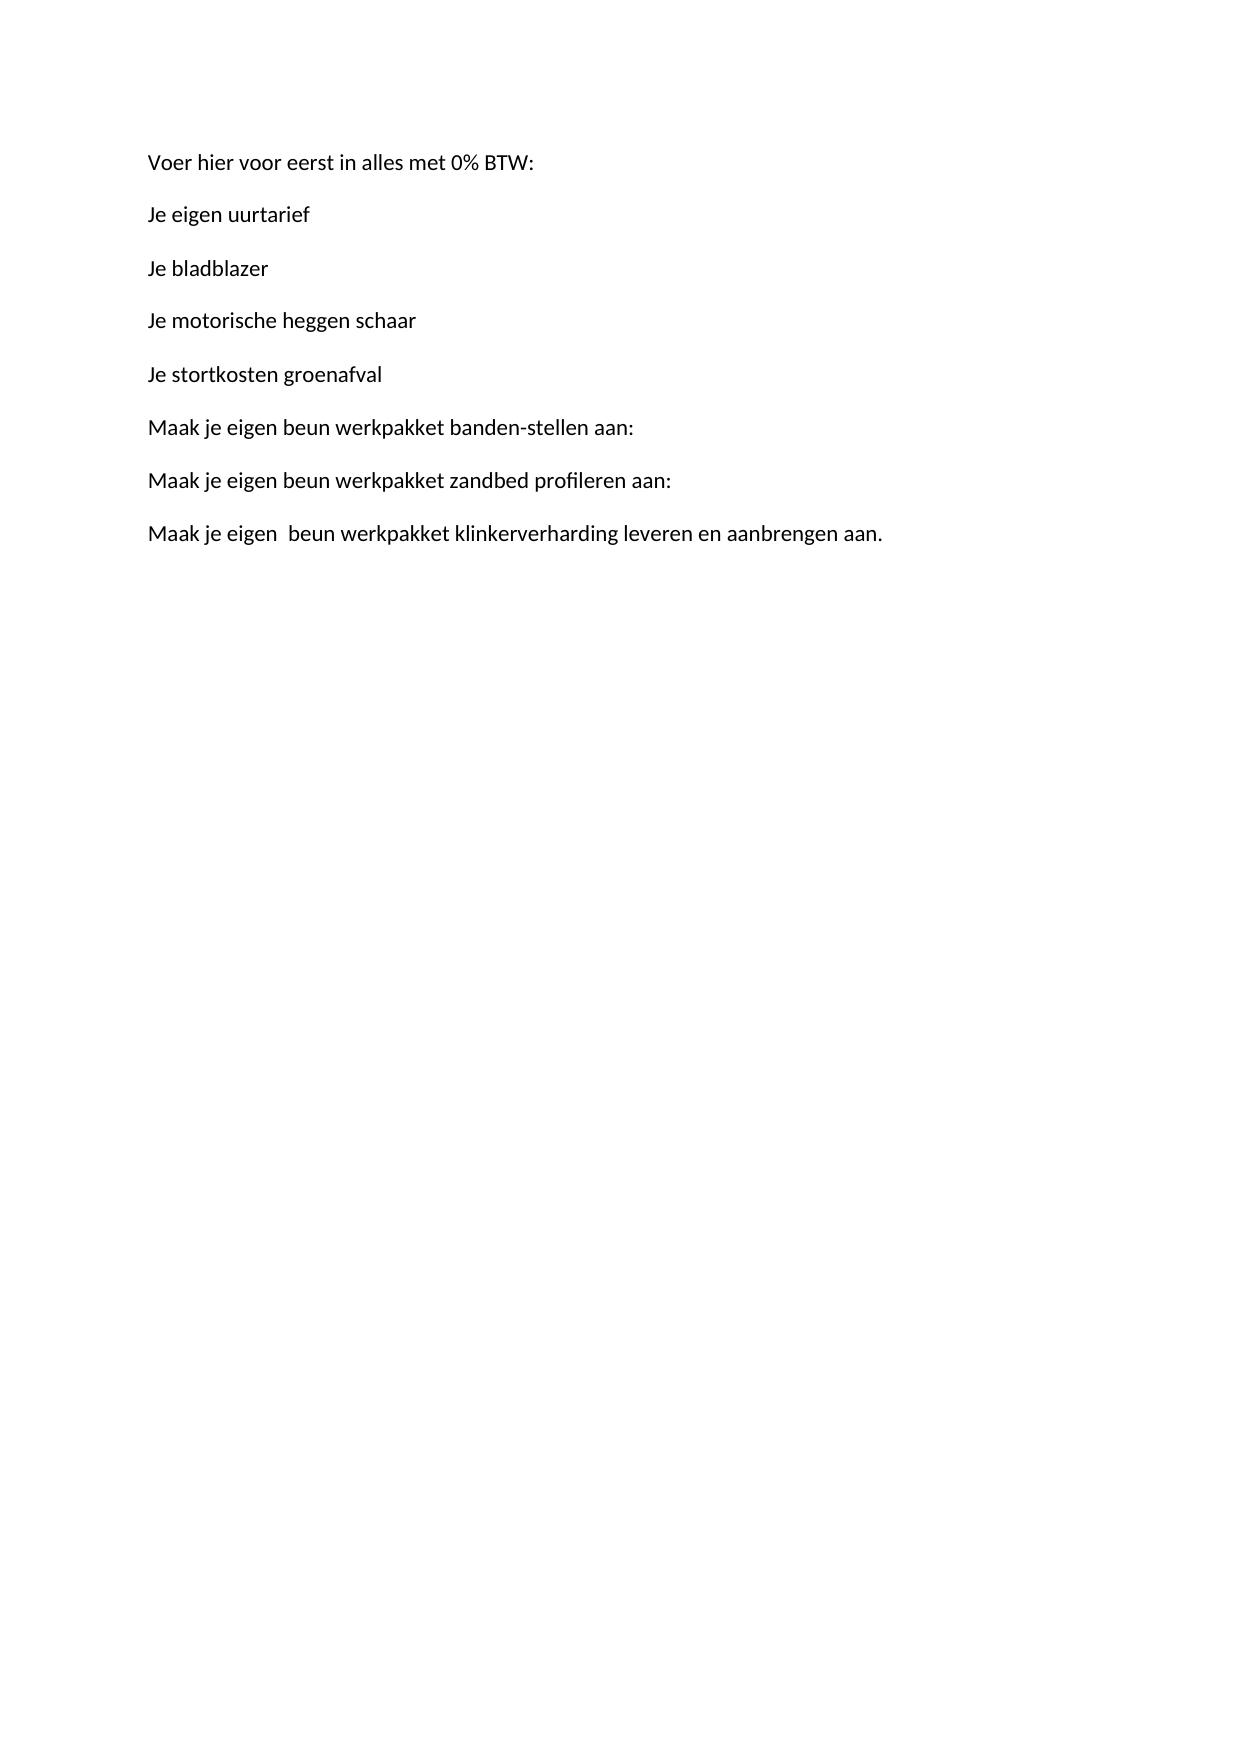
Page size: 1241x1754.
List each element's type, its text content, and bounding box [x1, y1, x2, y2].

text Je bladblazer [148, 254, 1093, 282]
text Maak je eigen beun werkpakket banden-stellen aan: [148, 413, 1093, 441]
text Je eigen uurtarief [148, 201, 1093, 229]
text Voer hier voor eerst in alles met 0% BTW: [148, 148, 1093, 176]
text Maak je eigen beun werkpakket klinkerverharding leveren en aanbrengen aan. [148, 519, 1093, 547]
text Je motorische heggen schaar [148, 307, 1093, 335]
text Je stortkosten groenafval [148, 360, 1093, 388]
text Maak je eigen beun werkpakket zandbed profileren aan: [148, 466, 1093, 494]
